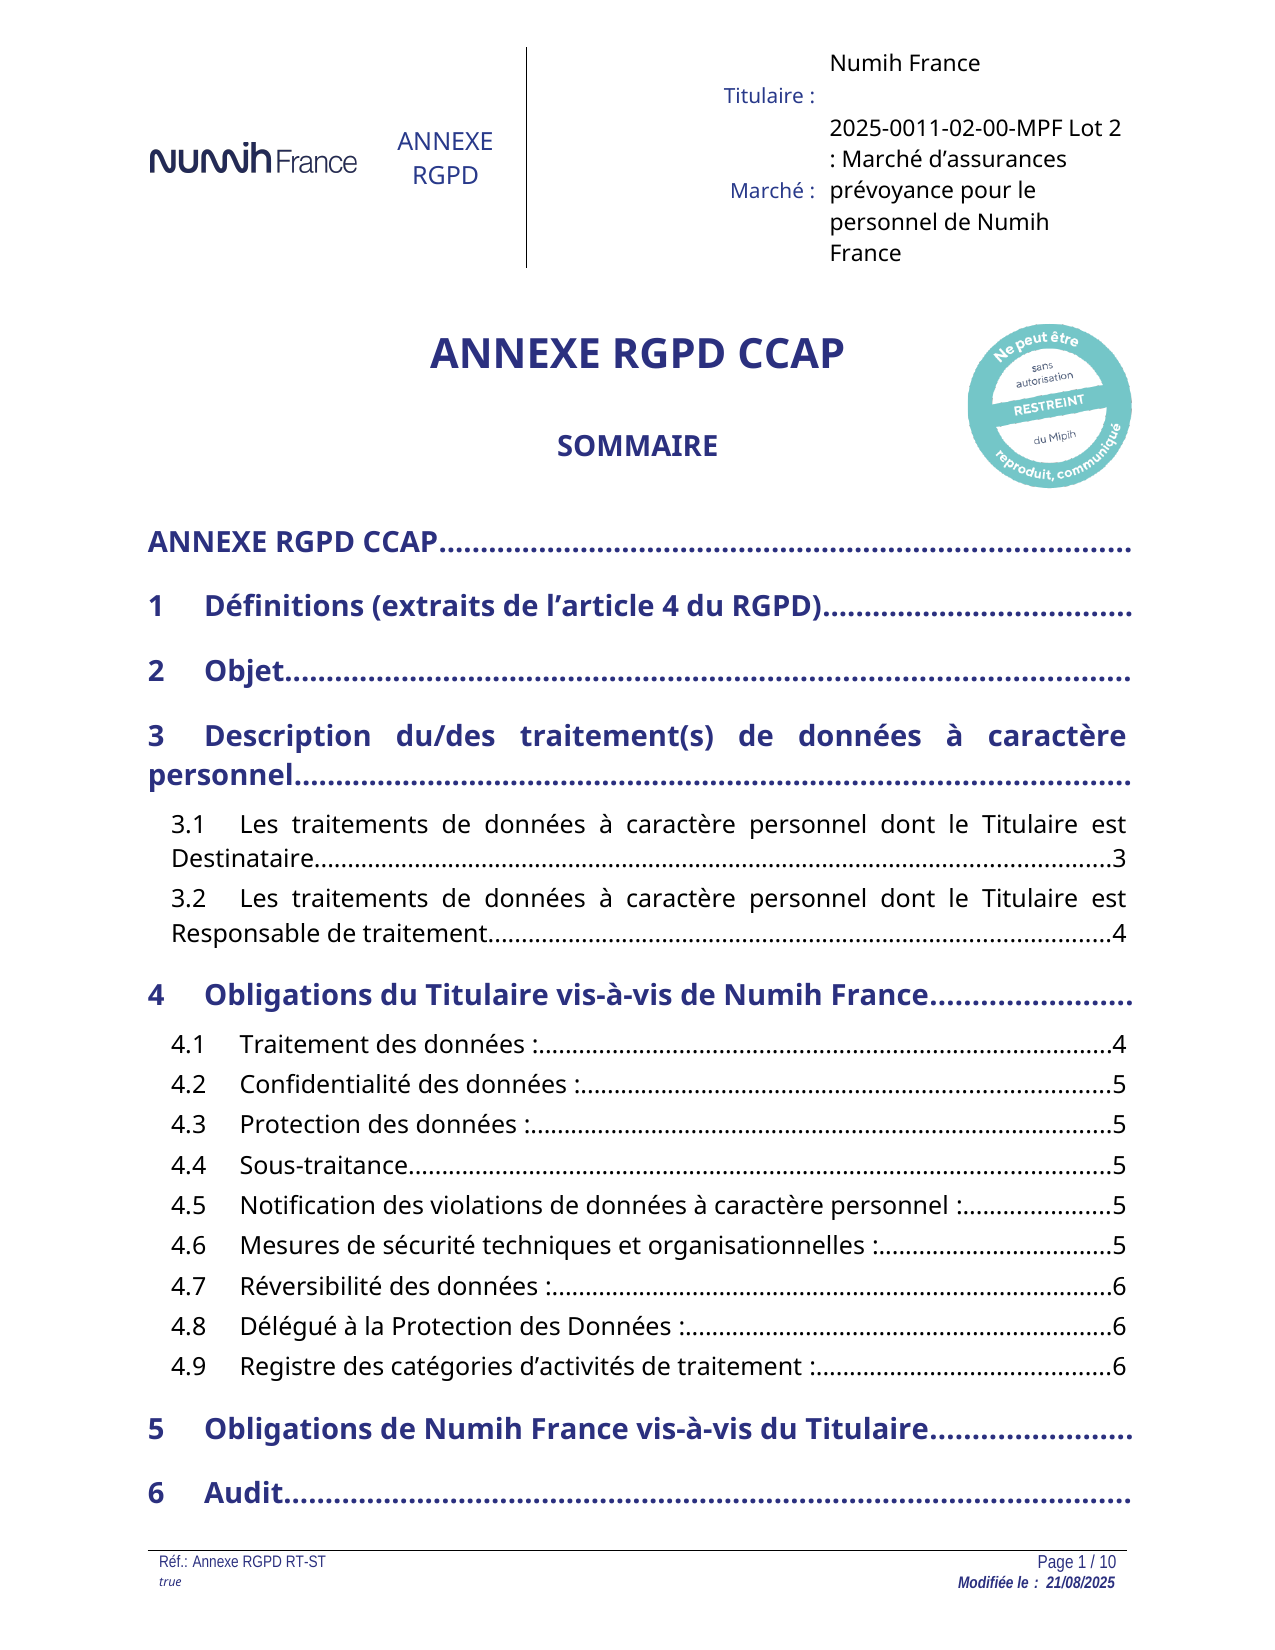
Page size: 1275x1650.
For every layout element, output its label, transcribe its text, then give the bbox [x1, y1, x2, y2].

picture [967, 316, 1136, 506]
text ANNEXE RGPD CCAP [148, 324, 1127, 381]
picture [150, 142, 357, 173]
